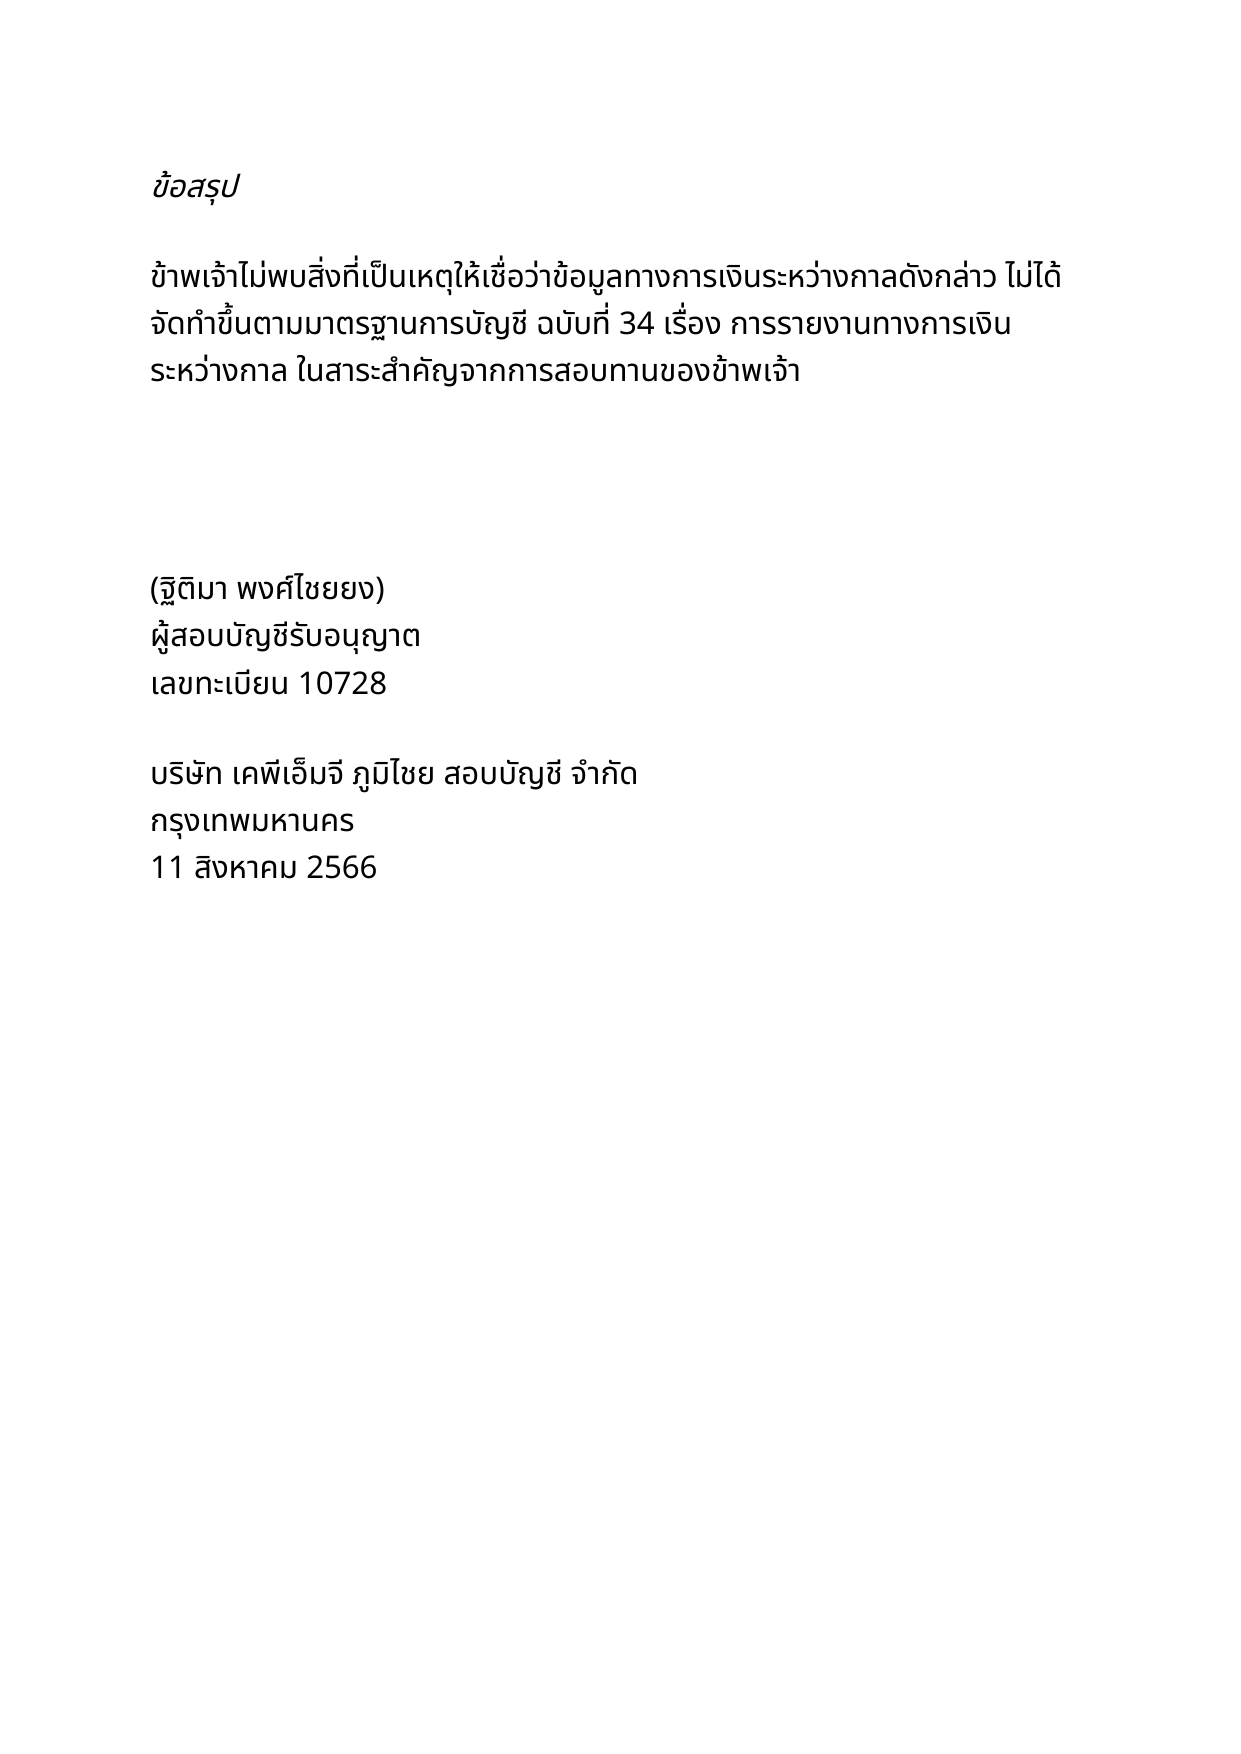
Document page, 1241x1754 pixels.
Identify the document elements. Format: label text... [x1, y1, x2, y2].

text เลขทะเบียน 10728 [150, 661, 1086, 708]
text 11 สิงหาคม 2566 [150, 845, 1090, 893]
text (ฐิติมา พงศ์ไชยยง) [150, 566, 1086, 614]
text ผู้สอบบัญชีรับอนุญาต [150, 614, 1086, 661]
text ข้อสรุป [150, 164, 1090, 211]
text กรุงเทพมหานคร [150, 798, 1090, 845]
text บริษัท เคพีเอ็มจี ภูมิไชย สอบบัญชี จำกัด [150, 751, 1090, 798]
text ข้าพเจ้าไม่พบสิ่งที่เป็นเหตุให้เชื่อว่าข้อมูลทางการเงินระหว่างกาลดังกล่าว ไม่ได้จัดทำขึ้นตามมาตรฐานการบัญชี ฉบับที่ 34 เรื่อง การรายงานทางการเงินระหว่างกาล ในสาระสำคัญจากการสอบทานของข้าพเจ้า [150, 254, 1093, 396]
